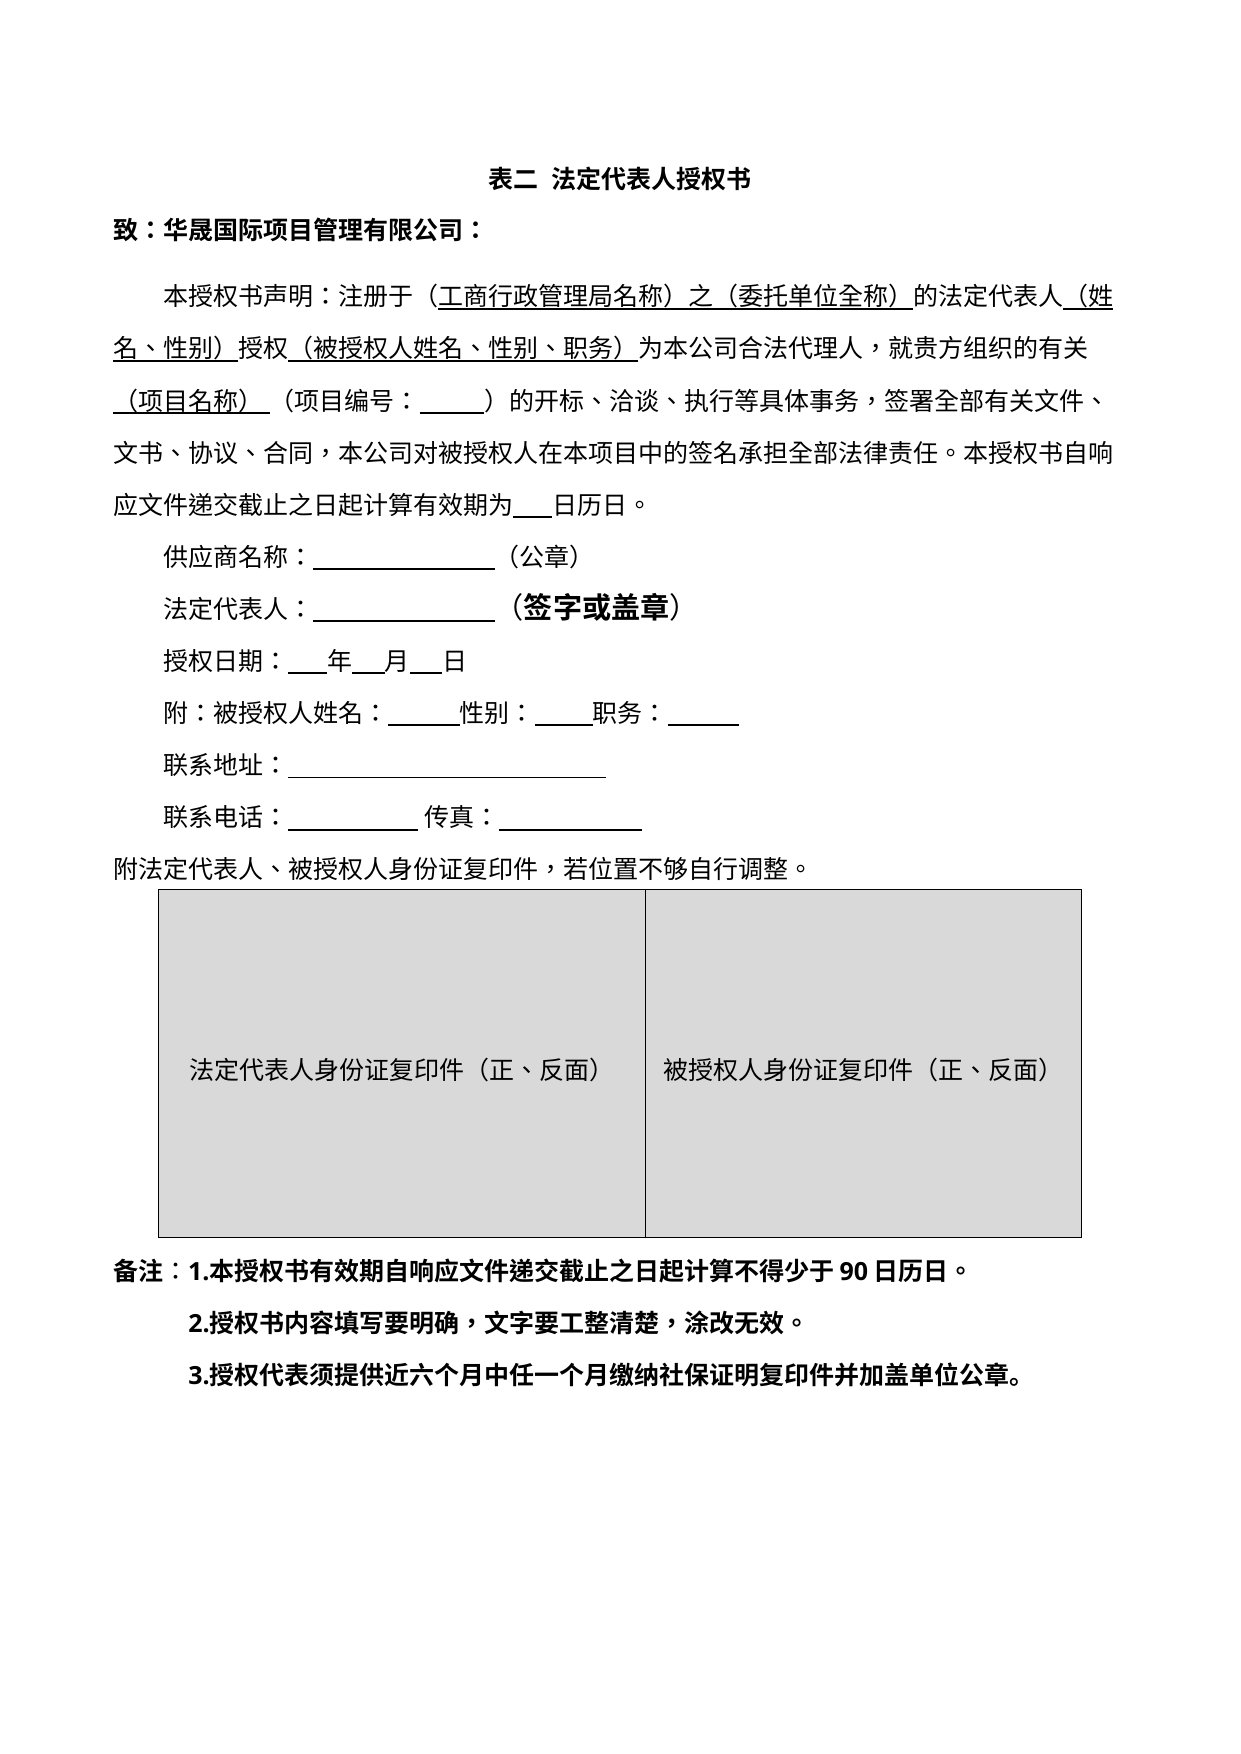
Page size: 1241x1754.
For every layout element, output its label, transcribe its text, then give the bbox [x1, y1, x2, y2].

text 3.授权代表须提供近六个月中任一个月缴纳社保证明复印件并加盖单位公章。 [113, 1342, 1127, 1394]
text 附：被授权人姓名： 性别： 职务： [113, 681, 1127, 733]
text 表二 法定代表人授权书 [113, 162, 1127, 196]
text 致：华晟国际项目管理有限公司： [113, 213, 1127, 247]
text 联系地址： [113, 733, 1127, 785]
text 备注：1.本授权书有效期自响应文件递交截止之日起计算不得少于90日历日。 [113, 1238, 1127, 1290]
text 法定代表人： （签字或盖章） [113, 577, 1127, 629]
text 联系电话： 传真： [113, 785, 1127, 837]
text 授权日期： 年 月 日 [113, 629, 1127, 681]
table_header 法定代表人身份证复印件（正、反面） [159, 890, 645, 1237]
text 2.授权书内容填写要明确，文字要工整清楚，涂改无效。 [113, 1290, 1127, 1342]
text 本授权书声明：注册于（工商行政管理局名称）之（委托单位全称）的法定代表人（姓名、性别）授权（被授权人姓名、性别、职务）为本公司合法代理人，就贵方组织的有关 （项目名称） （项目编号： ）的开标、洽谈、执行等具体事务，签署全部有关文件、文书、协议、合同，本公司对被授权人在本项目中的签名承担全部法律责任。本授权书自响应文件递交截止之日起计算有效期为 日历日。 [113, 264, 1127, 524]
text 附法定代表人、被授权人身份证复印件，若位置不够自行调整。 [113, 837, 1127, 889]
table_header 被授权人身份证复印件（正、反面） [646, 890, 1081, 1237]
text 供应商名称： （公章） [113, 524, 1127, 577]
